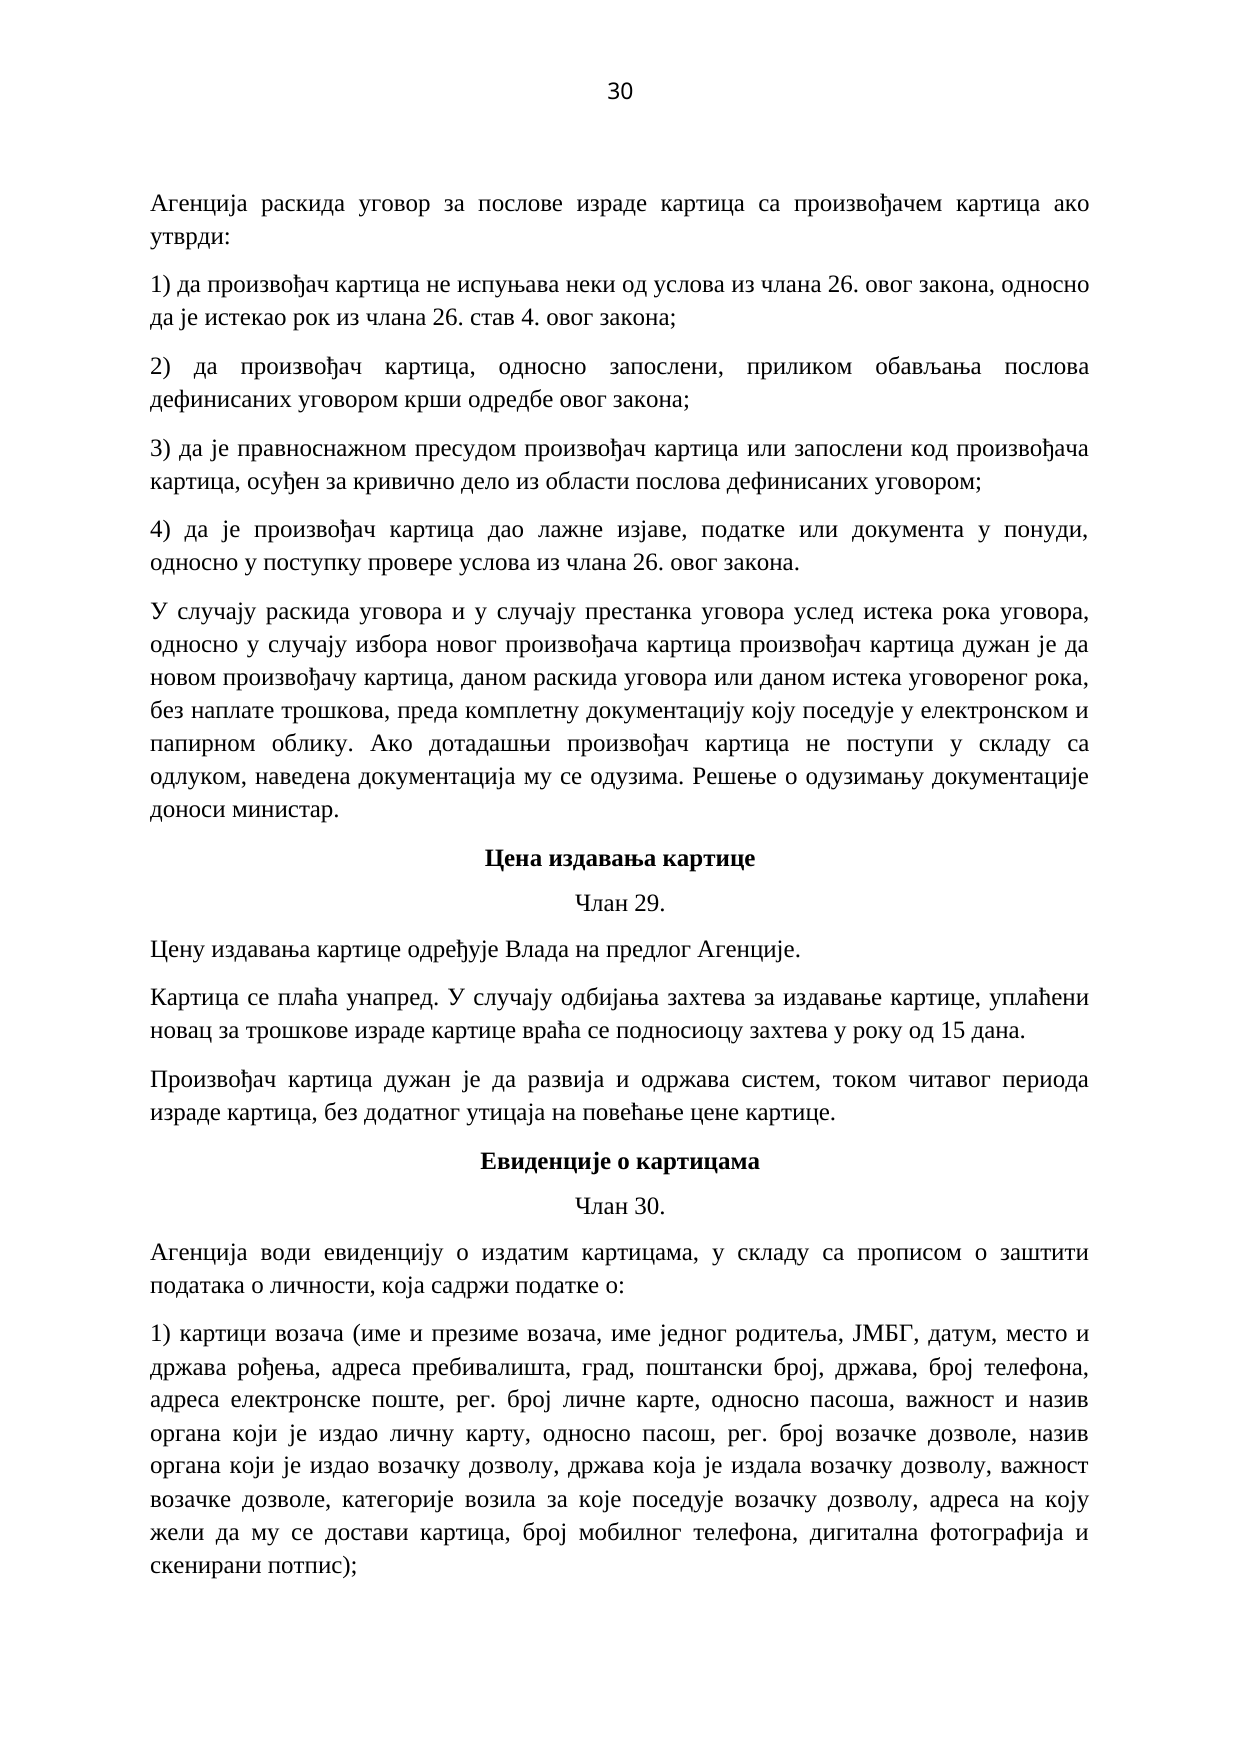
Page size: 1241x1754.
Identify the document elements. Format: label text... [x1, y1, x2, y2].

text Агенција води евиденцију о издатим картицама, у складу са прописом о заштити података о личности, која садржи податке о: [150, 1237, 1090, 1299]
text 1) да произвођач картица не испуњава неки од услова из члана 26. овог закона, односно да је истекао рок из члана 26. став 4. овог закона; [150, 269, 1090, 331]
text Картица се плаћа унапред. У случају одбијања захтева за издавање картице, уплаћени новац за трошкове израде картице враћа се подносиоцу захтева у року од 15 дана. [150, 982, 1090, 1044]
text Евиденције о картицама [150, 1146, 1090, 1174]
text У случају раскида уговора и у случају престанка уговора услед истека рока уговора, односно у случају избора новог произвођача картица произвођач картица дужан је да новом произвођачу картица, даном раскида уговора или даном истека уговореног рока, без наплате трошкова, преда комплетну документацију коју поседује у електронском и папирном облику. Ако дотадашњи произвођач картица не поступи у складу са одлуком, наведена документација му се одузима. Решење о одузимању документације доноси министар. [150, 596, 1090, 823]
text 1) картици возача (име и презиме возача, име једног родитеља, ЈМБГ, датум, место и држава рођења, адреса пребивалишта, град, поштански број, држава, број телефона, адреса електронске поште, рег. број личне карте, односно пасоша, важност и назив органа који је издао личну карту, односно пасош, рег. број возачке дозволе, назив органа који је издао возачку дозволу, држава која је издала возачку дозволу, важност возачке дозволе, категорије возила за које поседује возачку дозволу, адреса на коју жели да му се достави картица, број мобилног телефона, дигитална фотографија и скенирани потпис); [150, 1318, 1090, 1578]
text 2) да произвођач картица, односно запослени, приликом обављања послова дефинисаних уговором крши одредбе овог закона; [150, 351, 1090, 413]
text Произвођач картица дужан је да развија и одржава систем, током читавог периода израде картица, без додатног утицаја на повећање цене картице. [150, 1064, 1090, 1126]
text 4) да је произвођач картица дао лажне изјаве, податке или документа у понуди, односно у поступку провере услова из члана 26. овог закона. [150, 514, 1090, 576]
text Члан 29. [150, 888, 1090, 917]
text Агенција раскида уговор за послове израде картица са произвођачем картица ако утврди: [150, 188, 1090, 249]
text Члан 30. [150, 1191, 1090, 1220]
text 3) да је правноснажном пресудом произвођач картица или запослени код произвођача картица, осуђен за кривично дело из области послова дефинисаних уговором; [150, 433, 1090, 494]
text Цена издавања картице [150, 843, 1090, 872]
text Цену издавања картице одређује Влада на предлог Агенције. [150, 934, 1090, 963]
